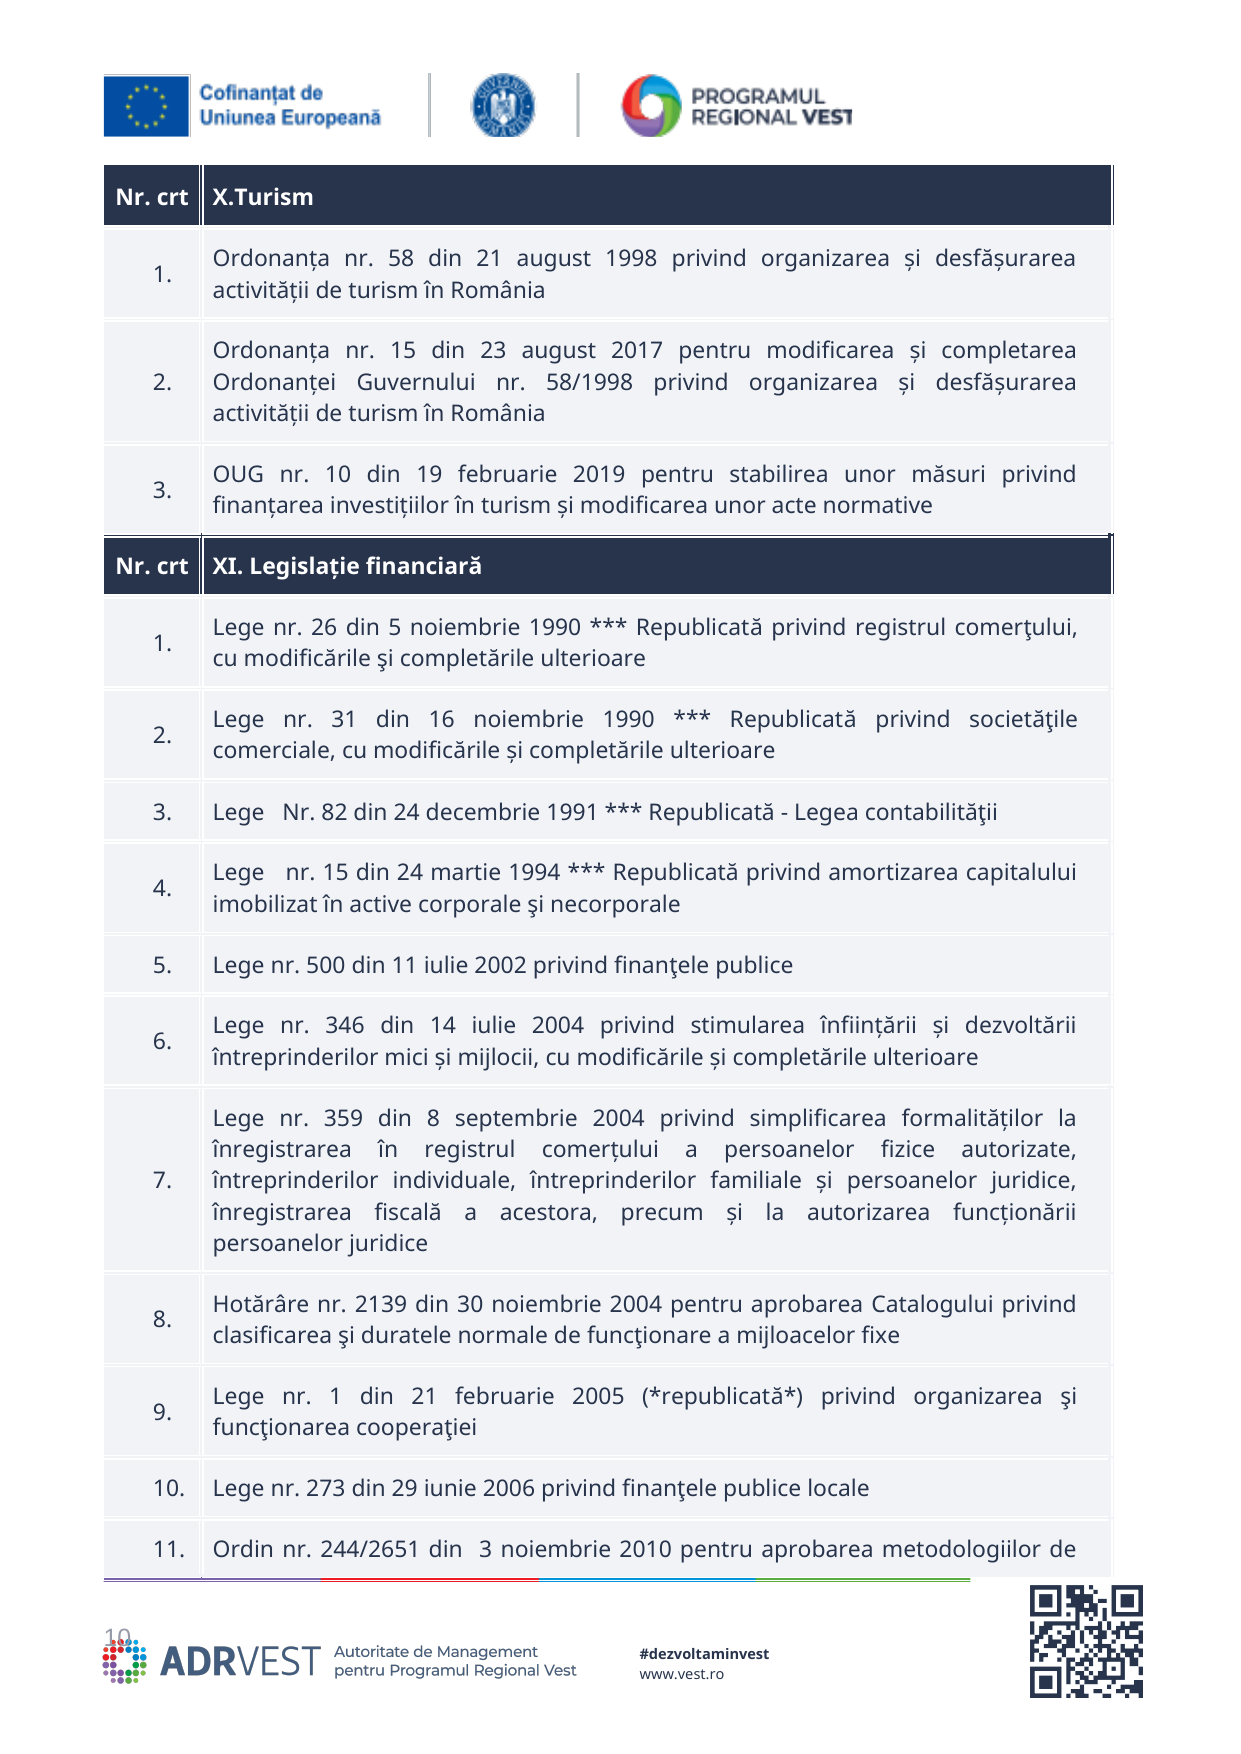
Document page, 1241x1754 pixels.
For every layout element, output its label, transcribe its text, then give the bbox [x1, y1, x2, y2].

table_cell Lege nr. 15 din 24 martie 1994 *** Republicată privind amortizarea capitalului imobilizat în active corporale şi necorporale [201, 839, 1114, 931]
table_cell Lege nr. 359 din 8 septembrie 2004 privind simplificarea formalităților la înregistrarea în registrul comerțului a persoanelor fizice autorizate, întreprinderilor individuale, întreprinderilor familiale și persoanelor juridice, înregistrarea fiscală a acestora, precum și la autorizarea funcționării persoanelor juridice [201, 1085, 1114, 1270]
table_cell Lege nr. 346 din 14 iulie 2004 privind stimularea înființării și dezvoltării întreprinderilor mici și mijlocii, cu modificările și completările ulterioare [201, 992, 1114, 1084]
table_cell Lege nr. 500 din 11 iulie 2002 privind finanţele publice [201, 931, 1114, 992]
table_cell [104, 997, 199, 1084]
table_cell [104, 783, 199, 839]
table_cell [104, 844, 199, 931]
table_cell [104, 936, 199, 992]
table_cell [104, 1367, 199, 1455]
table_cell XI. Legislație financiară [201, 533, 1114, 594]
table_cell OUG nr. 10 din 19 februarie 2019 pentru stabilirea unor măsuri privind finanțarea investițiilor în turism și modificarea unor acte normative [201, 441, 1114, 533]
table_cell Ordonanța nr. 58 din 21 august 1998 privind organizarea și desfășurarea activității de turism în România [201, 225, 1114, 317]
table_cell X.Turism [204, 165, 1111, 225]
table_cell Nr. crt [104, 165, 199, 225]
table_cell [104, 599, 199, 686]
table_cell [104, 446, 199, 533]
table_cell Lege Nr. 82 din 24 decembrie 1991 *** Republicată - Legea contabilităţii [201, 778, 1114, 839]
picture [93, 1636, 582, 1687]
table_cell Lege nr. 31 din 16 noiembrie 1990 *** Republicată privind societăţile comerciale, cu modificările și completările ulterioare [201, 686, 1114, 778]
picture [1021, 1576, 1152, 1707]
table_cell [104, 322, 199, 441]
table_cell [104, 1460, 199, 1516]
table_cell Hotărâre nr. 2139 din 30 noiembrie 2004 pentru aprobarea Catalogului privind clasificarea şi duratele normale de funcţionare a mijloacelor fixe [201, 1270, 1114, 1363]
table_cell Nr. crt [104, 538, 199, 594]
picture [120, 1636, 128, 1644]
picture [1021, 1576, 1115, 1580]
table_cell [104, 230, 199, 317]
table_cell Lege nr. 1 din 21 februarie 2005 (*republicată*) privind organizarea şi funcţionarea cooperaţiei [201, 1363, 1114, 1455]
table_cell Ordonanța nr. 15 din 23 august 2017 pentru modificarea și completarea Ordonanței Guvernului nr. 58/1998 privind organizarea și desfășurarea activității de turism în România [201, 317, 1114, 441]
table_cell [104, 1275, 199, 1363]
table_cell [104, 1521, 201, 1577]
table_cell [104, 1089, 199, 1270]
table_cell Lege nr. 273 din 29 iunie 2006 privind finanţele publice locale [201, 1455, 1114, 1516]
table_cell Lege nr. 26 din 5 noiembrie 1990 *** Republicată privind registrul comerţului, cu modificările şi completările ulterioare [201, 594, 1114, 686]
table_cell [104, 691, 199, 778]
